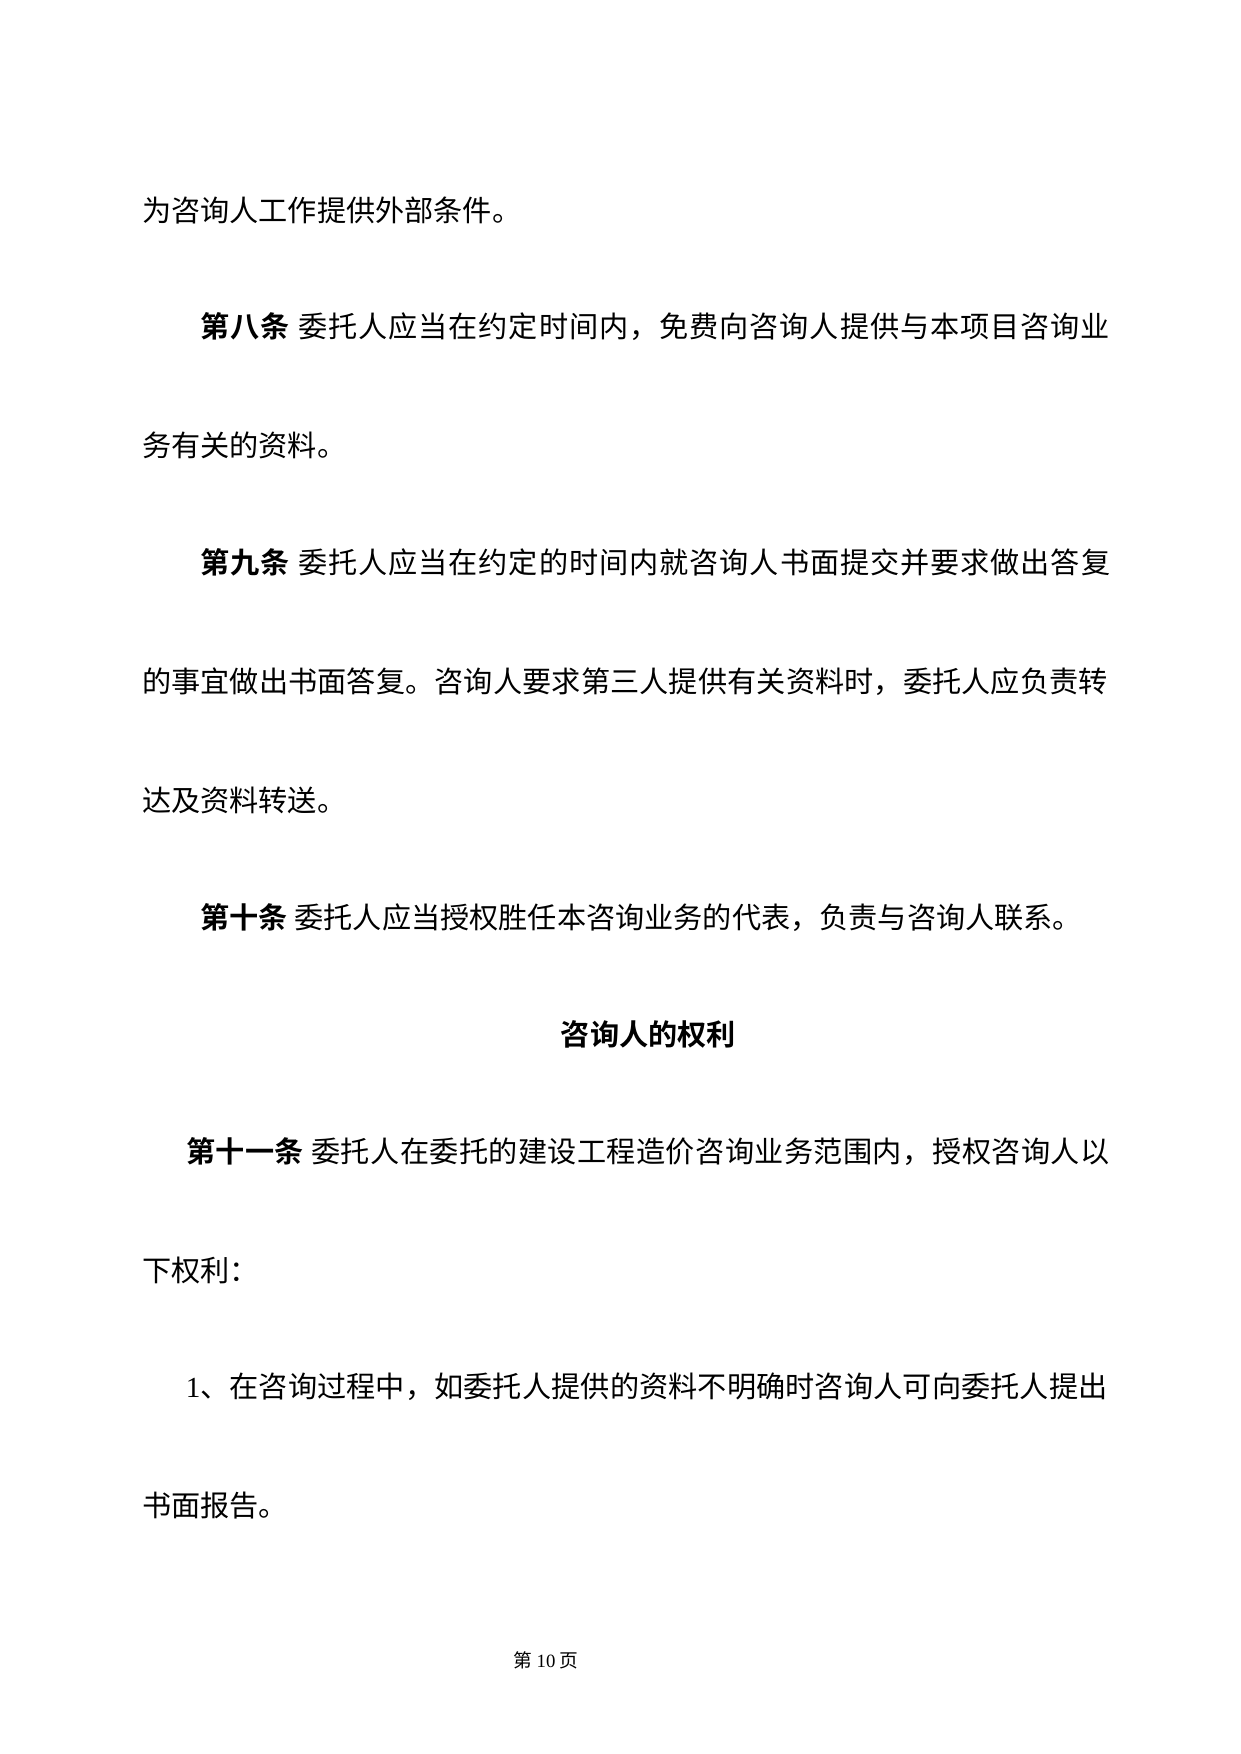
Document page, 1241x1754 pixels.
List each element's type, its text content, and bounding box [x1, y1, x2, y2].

text 第十条 委托人应当授权胜任本咨询业务的代表，负责与咨询人联系。 [142, 876, 1110, 955]
text 第九条 委托人应当在约定的时间内就咨询人书面提交并要求做出答复的事宜做出书面答复。咨询人要求第三人提供有关资料时，委托人应负责转达及资料转送。 [142, 521, 1110, 839]
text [142, 168, 1110, 248]
text 1、在咨询过程中，如委托人提供的资料不明确时咨询人可向委托人提出书面报告。 [142, 1345, 1110, 1544]
text 第十一条 委托人在委托的建设工程造价咨询业务范围内，授权咨询人以下权利： [142, 1109, 1110, 1308]
text 咨询人的权利 [142, 993, 1110, 1072]
text 第八条 委托人应当在约定时间内，免费向咨询人提供与本项目咨询业务有关的资料。 [142, 285, 1110, 484]
